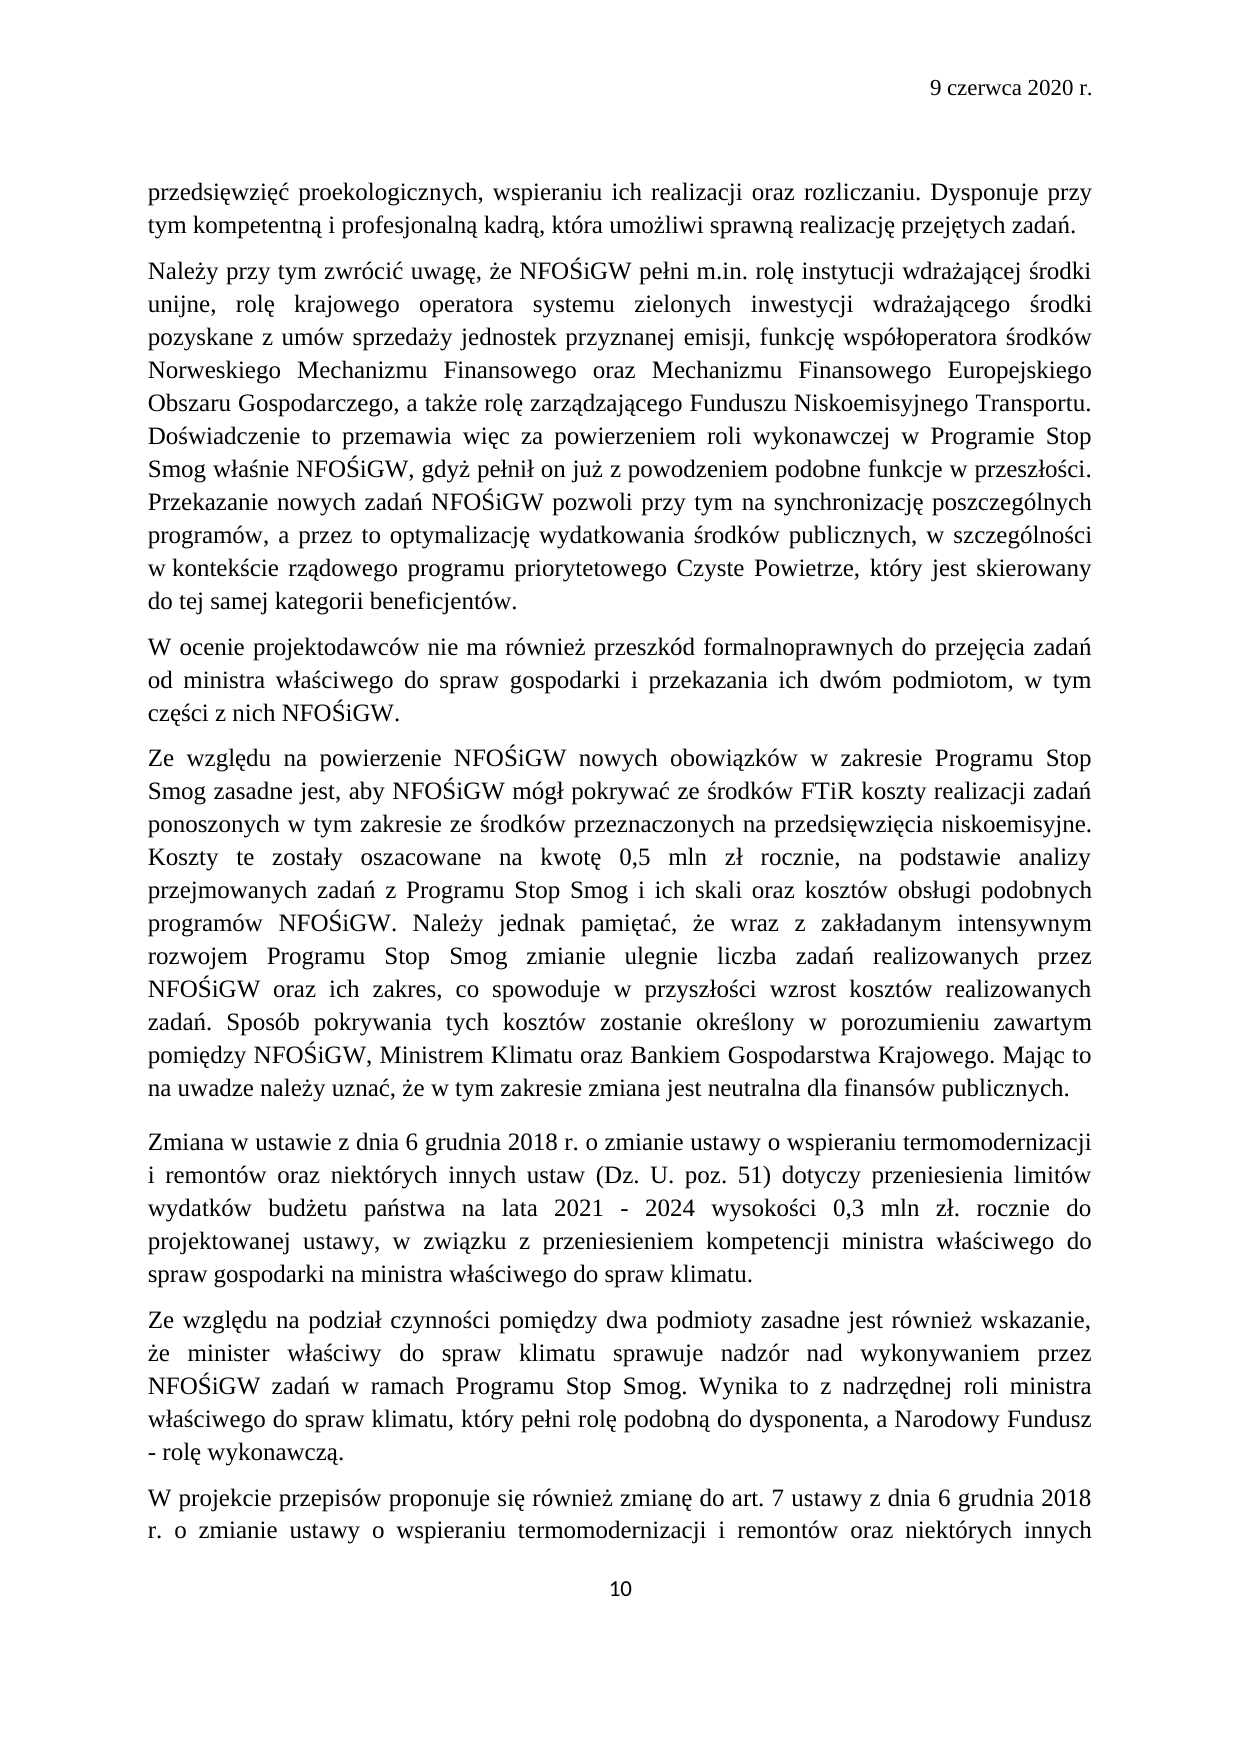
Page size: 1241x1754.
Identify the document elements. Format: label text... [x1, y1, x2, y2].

text Należy przy tym zwrócić uwagę, że NFOŚiGW pełni m.in. rolę instytucji wdrażającej środki unijne, rolę krajowego operatora systemu zielonych inwestycji wdrażającego środki pozyskane z umów sprzedaży jednostek przyznanej emisji, funkcję współoperatora środków Norweskiego Mechanizmu Finansowego oraz Mechanizmu Finansowego Europejskiego Obszaru Gospodarczego, a także rolę zarządzającego Funduszu Niskoemisyjnego Transportu. Doświadczenie to przemawia więc za powierzeniem roli wykonawczej w Programie Stop Smog właśnie NFOŚiGW, gdyż pełnił on już z powodzeniem podobne funkcje w przeszłości. Przekazanie nowych zadań NFOŚiGW pozwoli przy tym na synchronizację poszczególnych programów, a przez to optymalizację wydatkowania środków publicznych, w szczególności w kontekście rządowego programu priorytetowego Czyste Powietrze, który jest skierowany do tej samej kategorii beneficjentów. [148, 256, 1093, 615]
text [148, 177, 1093, 239]
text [148, 1483, 1093, 1544]
text W ocenie projektodawców nie ma również przeszkód formalnoprawnych do przejęcia zadań od ministra właściwego do spraw gospodarki i przekazania ich dwóm podmiotom, w tym części z nich NFOŚiGW. [148, 632, 1093, 727]
text Ze względu na powierzenie NFOŚiGW nowych obowiązków w zakresie Programu Stop Smog zasadne jest, aby NFOŚiGW mógł pokrywać ze środków FTiR koszty realizacji zadań ponoszonych w tym zakresie ze środków przeznaczonych na przedsięwzięcia niskoemisyjne. Koszty te zostały oszacowane na kwotę 0,5 mln zł rocznie, na podstawie analizy przejmowanych zadań z Programu Stop Smog i ich skali oraz kosztów obsługi podobnych programów NFOŚiGW. Należy jednak pamiętać, że wraz z zakładanym intensywnym rozwojem Programu Stop Smog zmianie ulegnie liczba zadań realizowanych przez NFOŚiGW oraz ich zakres, co spowoduje w przyszłości wzrost kosztów realizowanych zadań. Sposób pokrywania tych kosztów zostanie określony w porozumieniu zawartym pomiędzy NFOŚiGW, Ministrem Klimatu oraz Bankiem Gospodarstwa Krajowego. Mając to na uwadze należy uznać, że w tym zakresie zmiana jest neutralna dla finansów publicznych. [148, 743, 1093, 1102]
text Ze względu na podział czynności pomiędzy dwa podmioty zasadne jest również wskazanie, że minister właściwy do spraw klimatu sprawuje nadzór nad wykonywaniem przez NFOŚiGW zadań w ramach Programu Stop Smog. Wynika to z nadrzędnej roli ministra właściwego do spraw klimatu, który pełni rolę podobną do dysponenta, a Narodowy Fundusz - rolę wykonawczą. [148, 1305, 1093, 1466]
text Zmiana w ustawie z dnia 6 grudnia 2018 r. o zmianie ustawy o wspieraniu termomodernizacji i remontów oraz niektórych innych ustaw (Dz. U. poz. 51) dotyczy przeniesienia limitów wydatków budżetu państwa na lata 2021 - 2024 wysokości 0,3 mln zł. rocznie do projektowanej ustawy, w związku z przeniesieniem kompetencji ministra właściwego do spraw gospodarki na ministra właściwego do spraw klimatu. [148, 1127, 1093, 1288]
